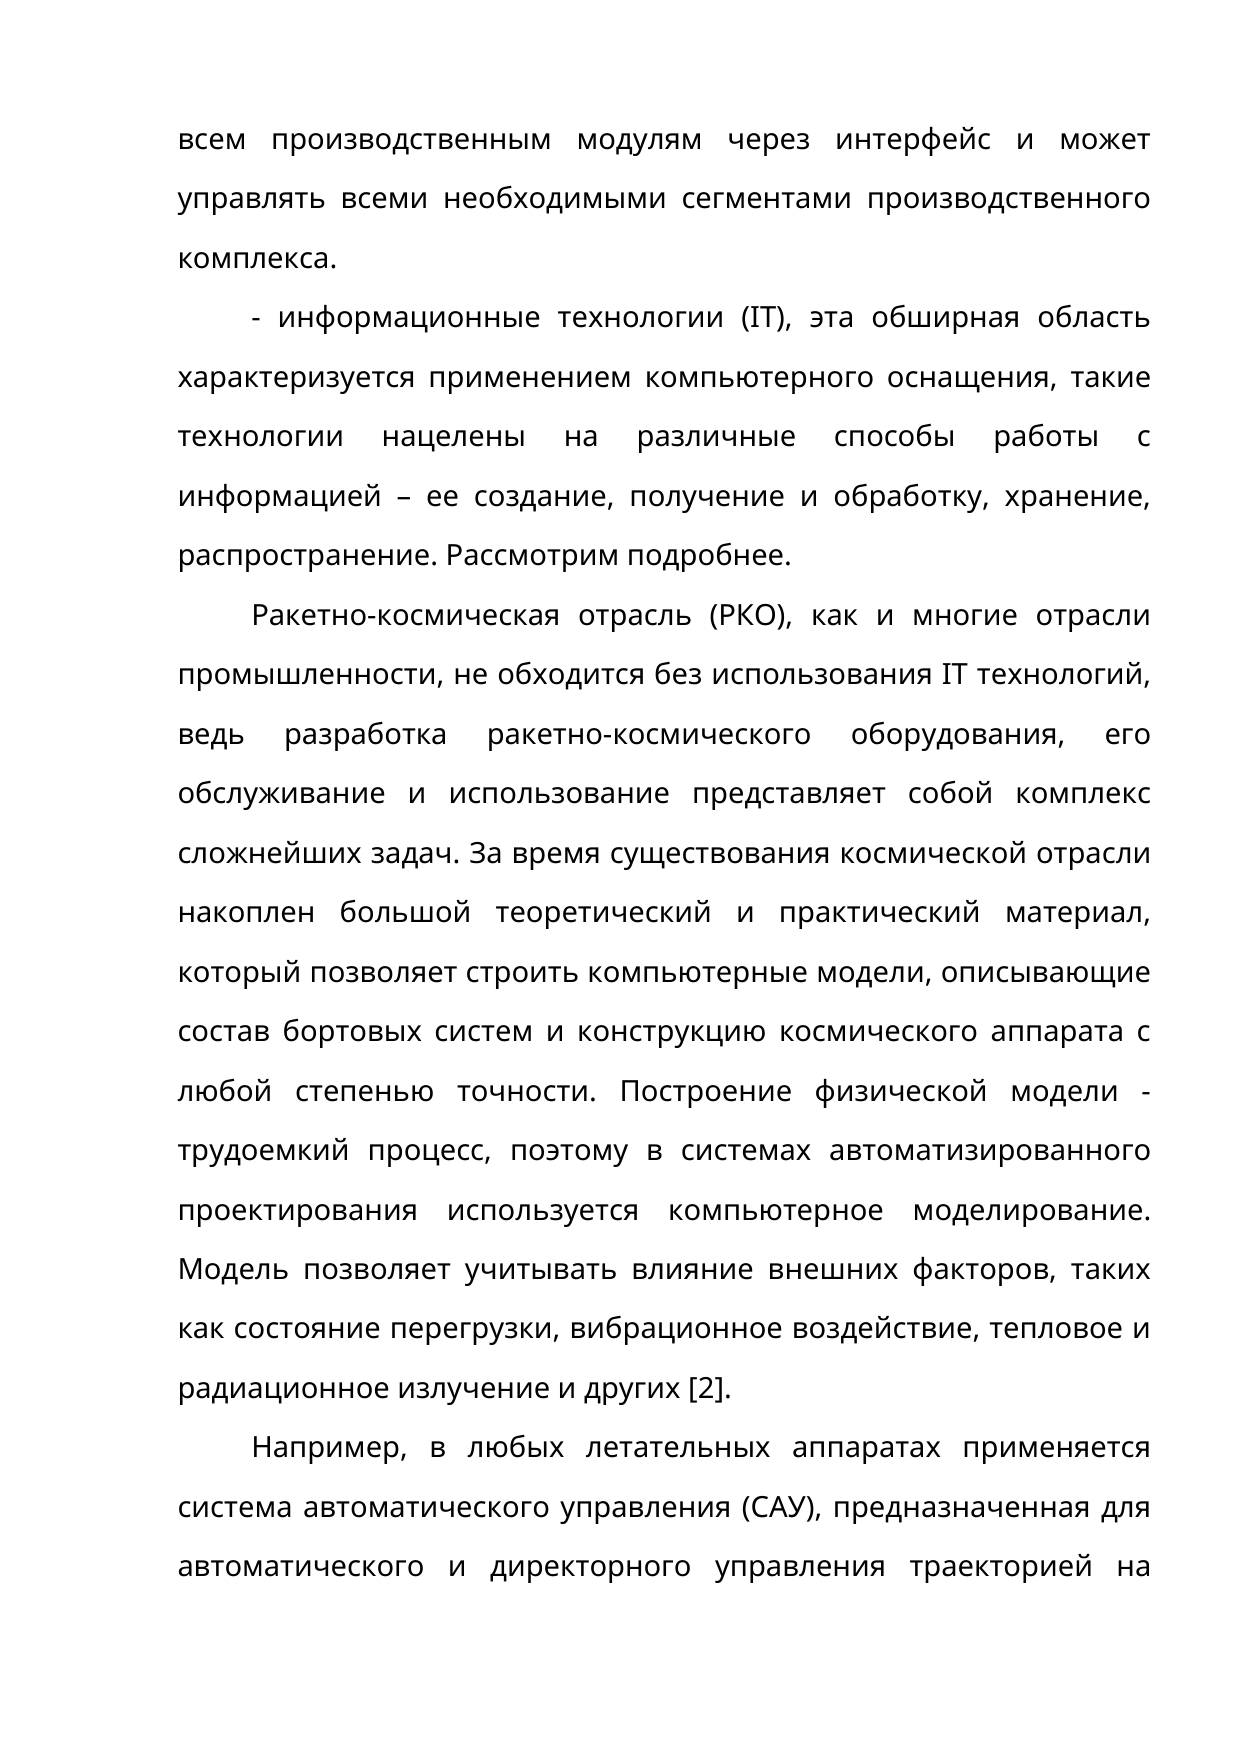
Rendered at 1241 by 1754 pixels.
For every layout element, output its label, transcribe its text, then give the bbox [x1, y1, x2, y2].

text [177, 1427, 1152, 1585]
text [177, 118, 1152, 277]
text - информационные технологии (IT), эта обширная область характеризуется применением компьютерного оснащения, такие технологии нацелены на различные способы работы с информацией – ее создание, получение и обработку, хранение, распространение. Рассмотрим подробнее. [177, 297, 1152, 574]
text Ракетно-космическая отрасль (РКО), как и многие отрасли промышленности, не обходится без использования IТ технологий, ведь разработка ракетно-космического оборудования, его обслуживание и использование представляет собой комплекс сложнейших задач. За время существования космической отрасли накоплен большой теоретический и практический материал, который позволяет строить компьютерные модели, описывающие состав бортовых систем и конструкцию космического аппарата с любой степенью точности. Построение физической модели - трудоемкий процесс, поэтому в системах автоматизированного проектирования используется компьютерное моделирование. Модель позволяет учитывать влияние внешних факторов, таких как состояние перегрузки, вибрационное воздействие, тепловое и радиационное излучение и других [2]. [177, 594, 1152, 1407]
